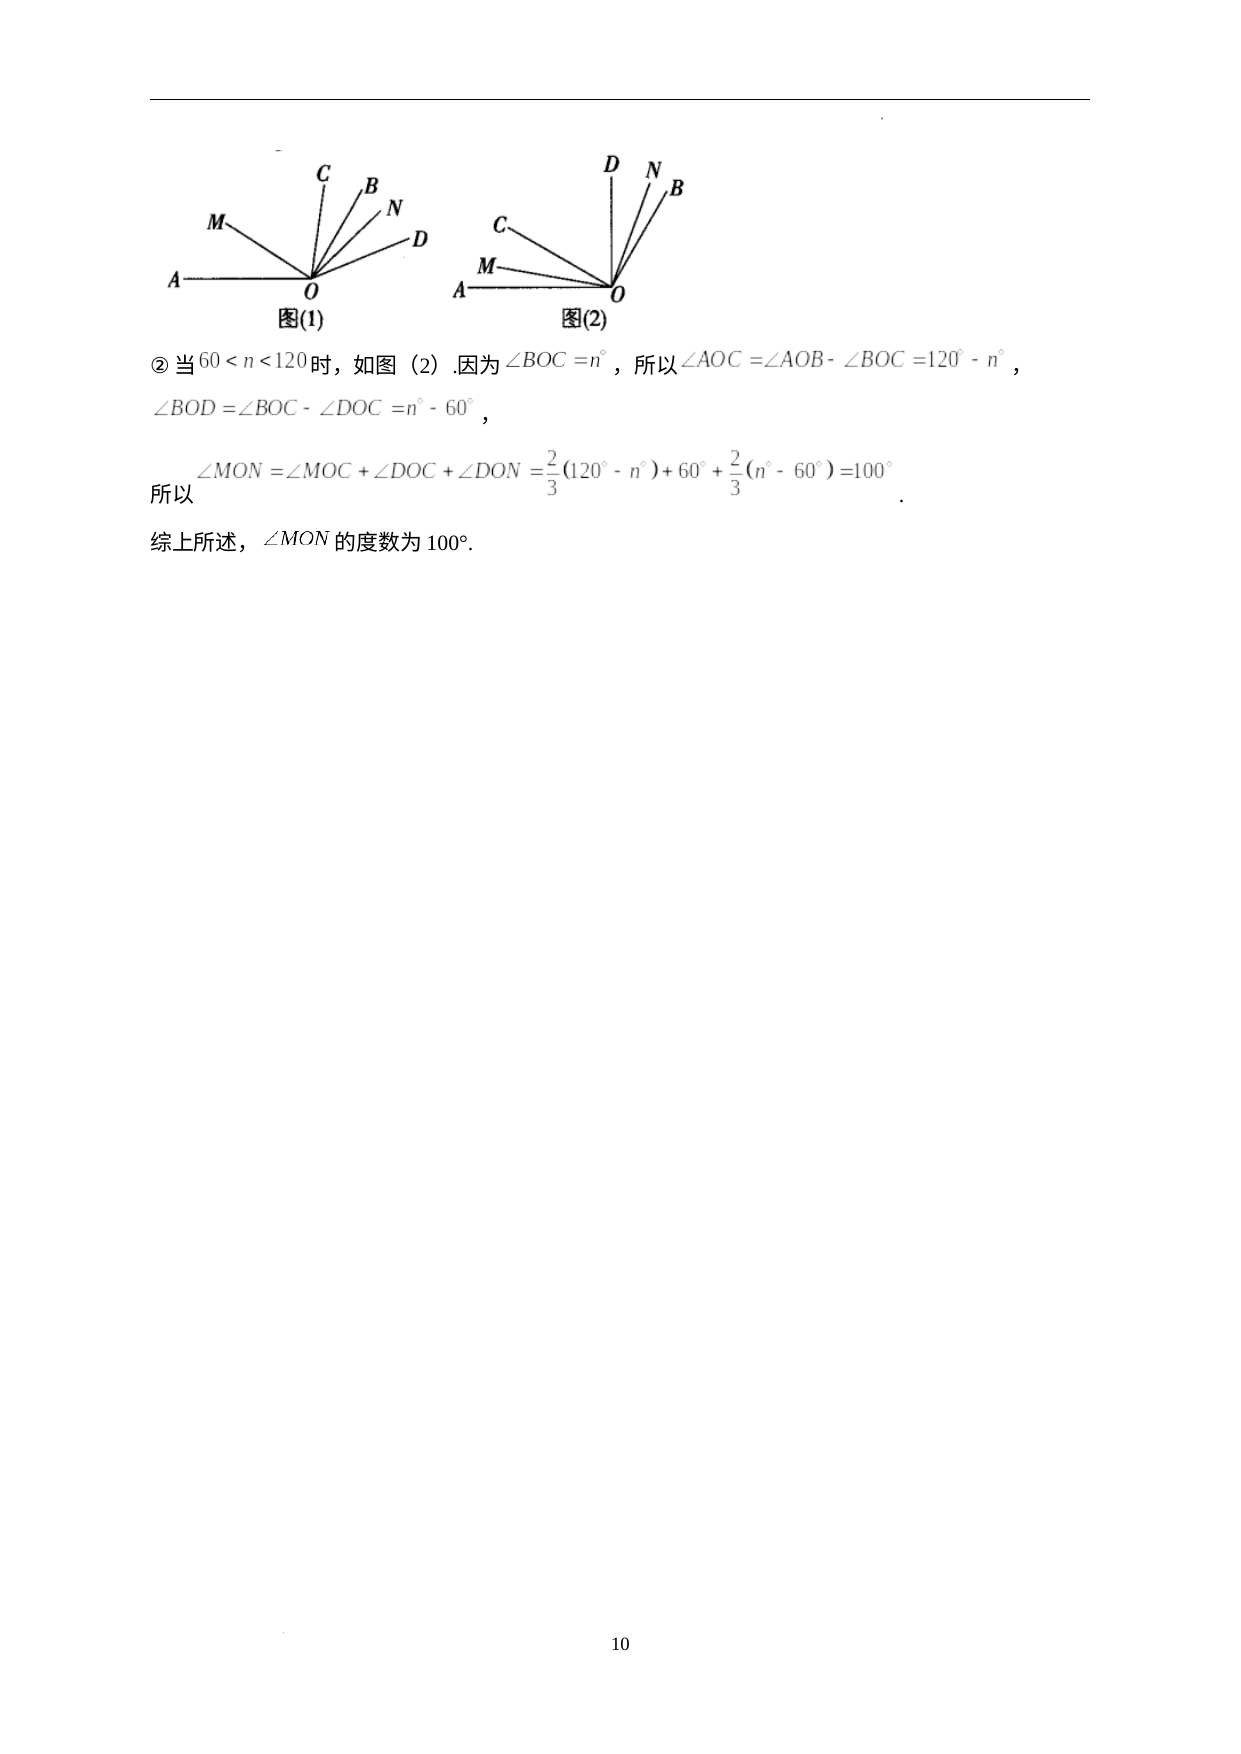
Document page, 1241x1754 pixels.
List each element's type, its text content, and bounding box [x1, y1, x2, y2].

text ②当时，如图（2）.因为，所以， [150, 347, 1090, 380]
text 所以. [150, 444, 1090, 508]
text 综上所述，的度数为100°. [150, 524, 1090, 557]
picture [150, 150, 704, 333]
text ， [150, 396, 1090, 428]
